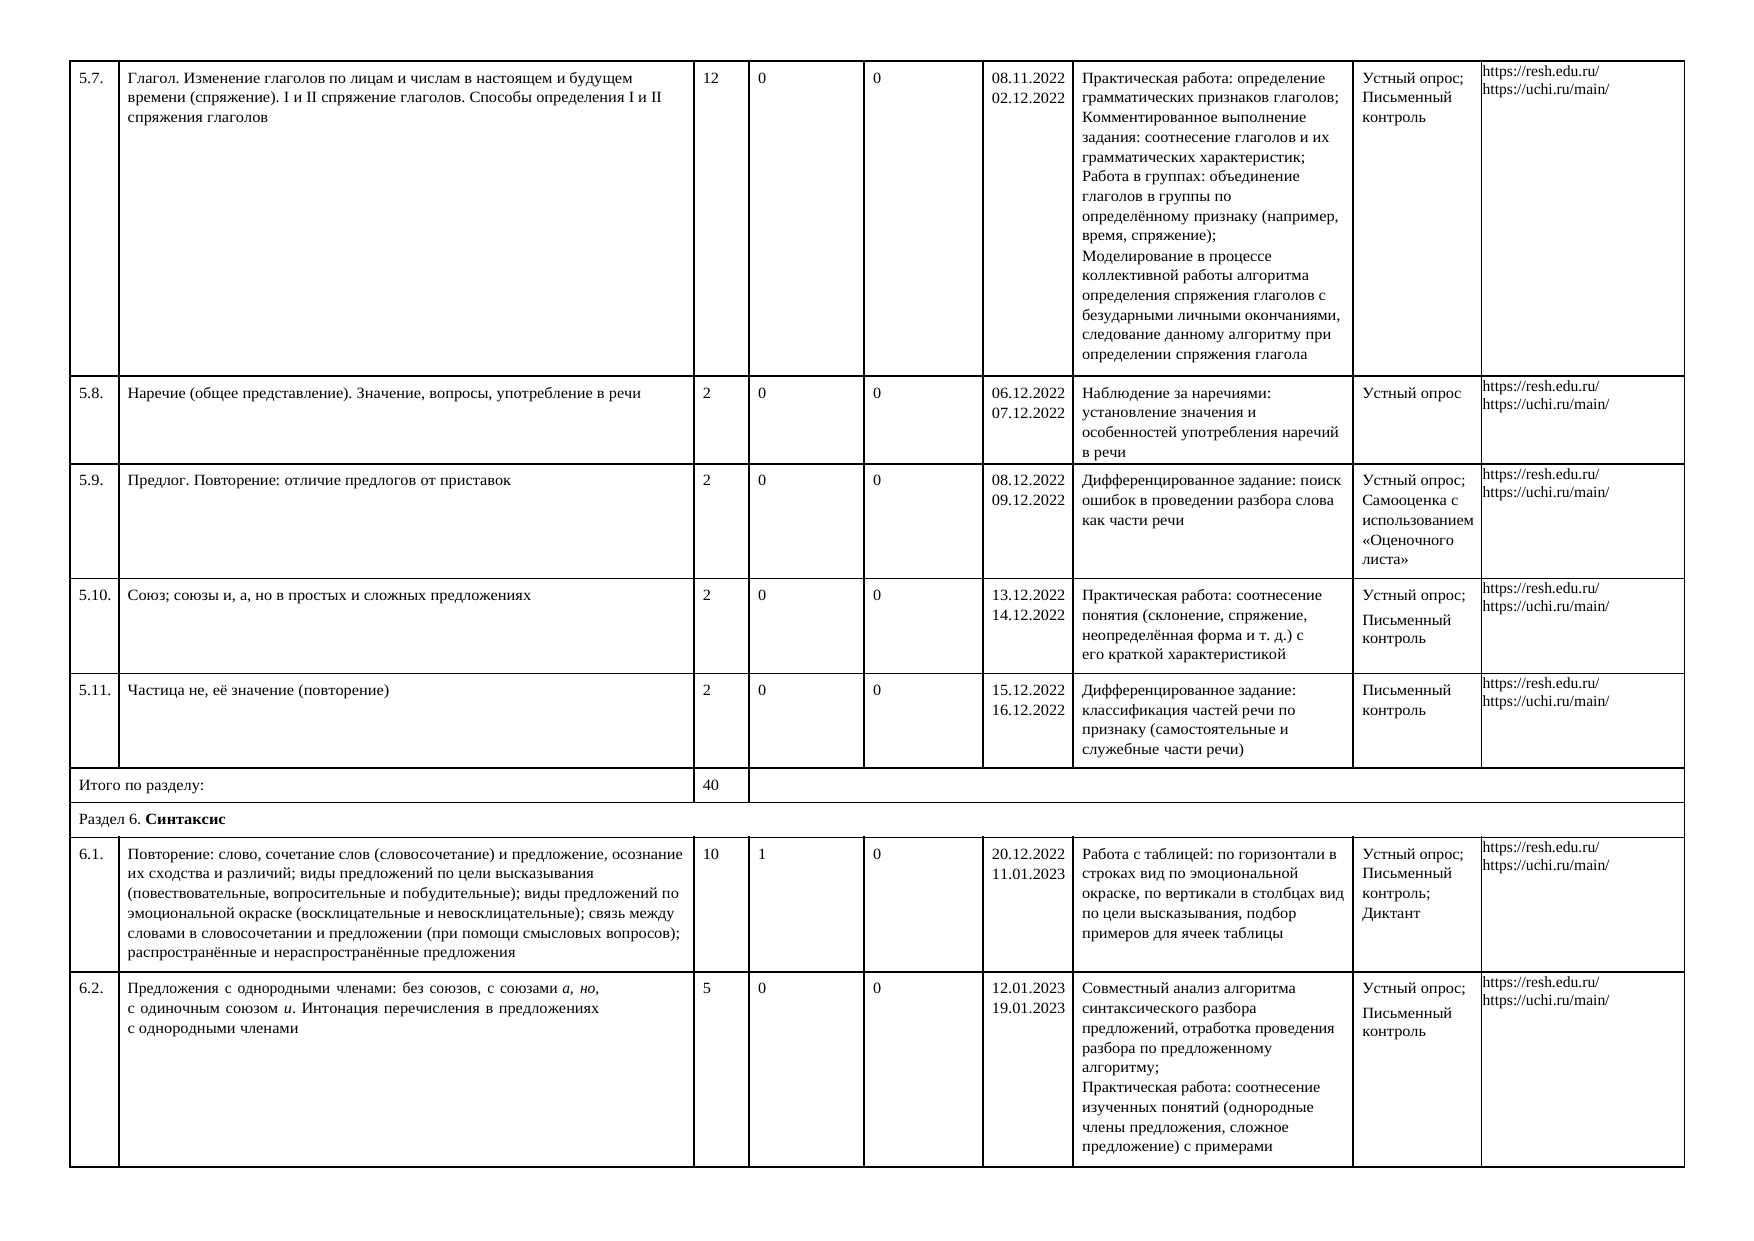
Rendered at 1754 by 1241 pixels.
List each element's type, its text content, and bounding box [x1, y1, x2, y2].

table_cell 0 [750, 973, 863, 1166]
table_cell https://resh.edu.ru/ https://uchi.ru/main/ [1482, 579, 1684, 672]
table_cell 5.8. [71, 377, 118, 463]
table_cell Предлог. Повторение: отличие предлогов от приставок [120, 465, 693, 578]
table_cell Раздел 6. Синтаксис [71, 803, 1684, 836]
table_cell Союз; союзы и, а, но в простых и сложных предложениях [120, 579, 693, 672]
table_cell Совместный анализ алгоритма синтаксического разбора предложений, отработка проведения разбора по предложенному алгоритму; Практическая работа: соотнесение изученных понятий (однородные члены предложения, сложное предложение) с примерами [1074, 973, 1352, 1166]
table_cell 0 [865, 674, 982, 767]
table_cell https://resh.edu.ru/ https://uchi.ru/main/ [1482, 377, 1684, 463]
table_cell 13.12.2022 14.12.2022 [984, 579, 1072, 672]
table_cell 12.01.2023 19.01.2023 [984, 973, 1072, 1166]
table_cell 0 [865, 973, 982, 1166]
table_cell https://resh.edu.ru/ https://uchi.ru/main/ [1482, 465, 1684, 578]
table_cell Наречие (общее представление). Значение, вопросы, употребление в речи [120, 377, 693, 463]
table_header 08.11.2022 02.12.2022 [984, 62, 1072, 375]
table_cell 5.10. [71, 579, 118, 672]
table_cell [750, 769, 1684, 802]
table_cell Устный опрос; Письменный контроль [1354, 973, 1481, 1166]
table_cell 0 [750, 579, 863, 672]
table_cell Устный опрос; Письменный контроль; Диктант [1354, 838, 1481, 971]
table_cell https://resh.edu.ru/ https://uchi.ru/main/ [1482, 674, 1684, 767]
table_cell Повторение: слово, сочетание слов (словосочетание) и предложение, осознание их сходства и различий; виды предложений по цели высказывания (повествовательные, вопросительные и побудительные); виды предложений по эмоциональной окраске (восклицательные и невосклицательные); связь между словами в словосочетании и предложении (при помощи смысловых вопросов); распространённые и нераспространённые предложения [120, 838, 693, 971]
table_cell 0 [865, 838, 982, 971]
table_cell 40 [695, 769, 748, 802]
table_cell 6.2. [71, 973, 118, 1166]
table_cell Предложения с однородными членами: без союзов, с союзами а, но, с одиночным союзом и. Интонация перечисления в предложениях с однородными членами [120, 973, 693, 1166]
table_header Практическая работа: определение грамматических признаков глаголов; Комментированное выполнение задания: соотнесение глаголов и их грамматических характеристик; Работа в группах: объединение глаголов в группы по определённому признаку (например, время, спряжение); Моделирование в процессе коллективной работы алгоритма определения спряжения глаголов с безударными личными окончаниями, следование данному алгоритму при определении спряжения глагола [1074, 62, 1352, 375]
table_header 5.7. [71, 62, 118, 375]
table_header https://resh.edu.ru/ https://uchi.ru/main/ [1482, 62, 1684, 375]
table_cell Итого по разделу: [71, 769, 693, 802]
table_cell Устный опрос [1354, 377, 1481, 463]
table_cell 5.9. [71, 465, 118, 578]
table_cell 5 [695, 973, 748, 1166]
table_cell Частица не, её значение (повторение) [120, 674, 693, 767]
table_header 12 [695, 62, 748, 375]
table_cell 0 [865, 465, 982, 578]
table_header 0 [865, 62, 982, 375]
table_cell 5.11. [71, 674, 118, 767]
table_cell 0 [750, 465, 863, 578]
table_cell 0 [750, 674, 863, 767]
table_cell 06.12.2022 07.12.2022 [984, 377, 1072, 463]
table_cell 2 [695, 377, 748, 463]
table_cell Письменный контроль [1354, 674, 1481, 767]
table_header 0 [750, 62, 863, 375]
table_cell 6.1. [71, 838, 118, 971]
table_cell https://resh.edu.ru/ https://uchi.ru/main/ [1482, 838, 1684, 971]
table_cell 2 [695, 465, 748, 578]
table_header Глагол. Изменение глаголов по лицам и числам в настоящем и будущем времени (спряжение). І и ІІ спряжение глаголов. Способы определения I и II спряжения глаголов [120, 62, 693, 375]
table_cell Работа с таблицей: по горизонтали в строках вид по эмоциональной окраске, по вертикали в столбцах вид по цели высказывания, подбор примеров для ячеек таблицы [1074, 838, 1352, 971]
table_cell 2 [695, 674, 748, 767]
table_cell https://resh.edu.ru/ https://uchi.ru/main/ [1482, 973, 1684, 1166]
table_cell 0 [865, 579, 982, 672]
table_cell 10 [695, 838, 748, 971]
table_cell Устный опрос; Письменный контроль [1354, 579, 1481, 672]
table_cell Дифференцированное задание: классификация частей речи по признаку (самостоятельные и служебные части речи) [1074, 674, 1352, 767]
table_cell Наблюдение за наречиями: установление значения и особенностей употребления наречий в речи [1074, 377, 1352, 463]
table_cell 15.12.2022 16.12.2022 [984, 674, 1072, 767]
table_cell Дифференцированное задание: поиск ошибок в проведении разбора слова как части речи [1074, 465, 1352, 578]
table_cell 1 [750, 838, 863, 971]
table_cell 20.12.2022 11.01.2023 [984, 838, 1072, 971]
table_cell 08.12.2022 09.12.2022 [984, 465, 1072, 578]
table_cell 0 [750, 377, 863, 463]
table_cell 0 [865, 377, 982, 463]
table_cell Практическая работа: соотнесение понятия (склонение, спряжение, неопределённая форма и т. д.) с его краткой характеристикой [1074, 579, 1352, 672]
table_header Устный опрос; Письменный контроль [1354, 62, 1481, 375]
table_cell Устный опрос; Самооценка с использованием «Оценочного листа» [1354, 465, 1481, 578]
table_cell 2 [695, 579, 748, 672]
